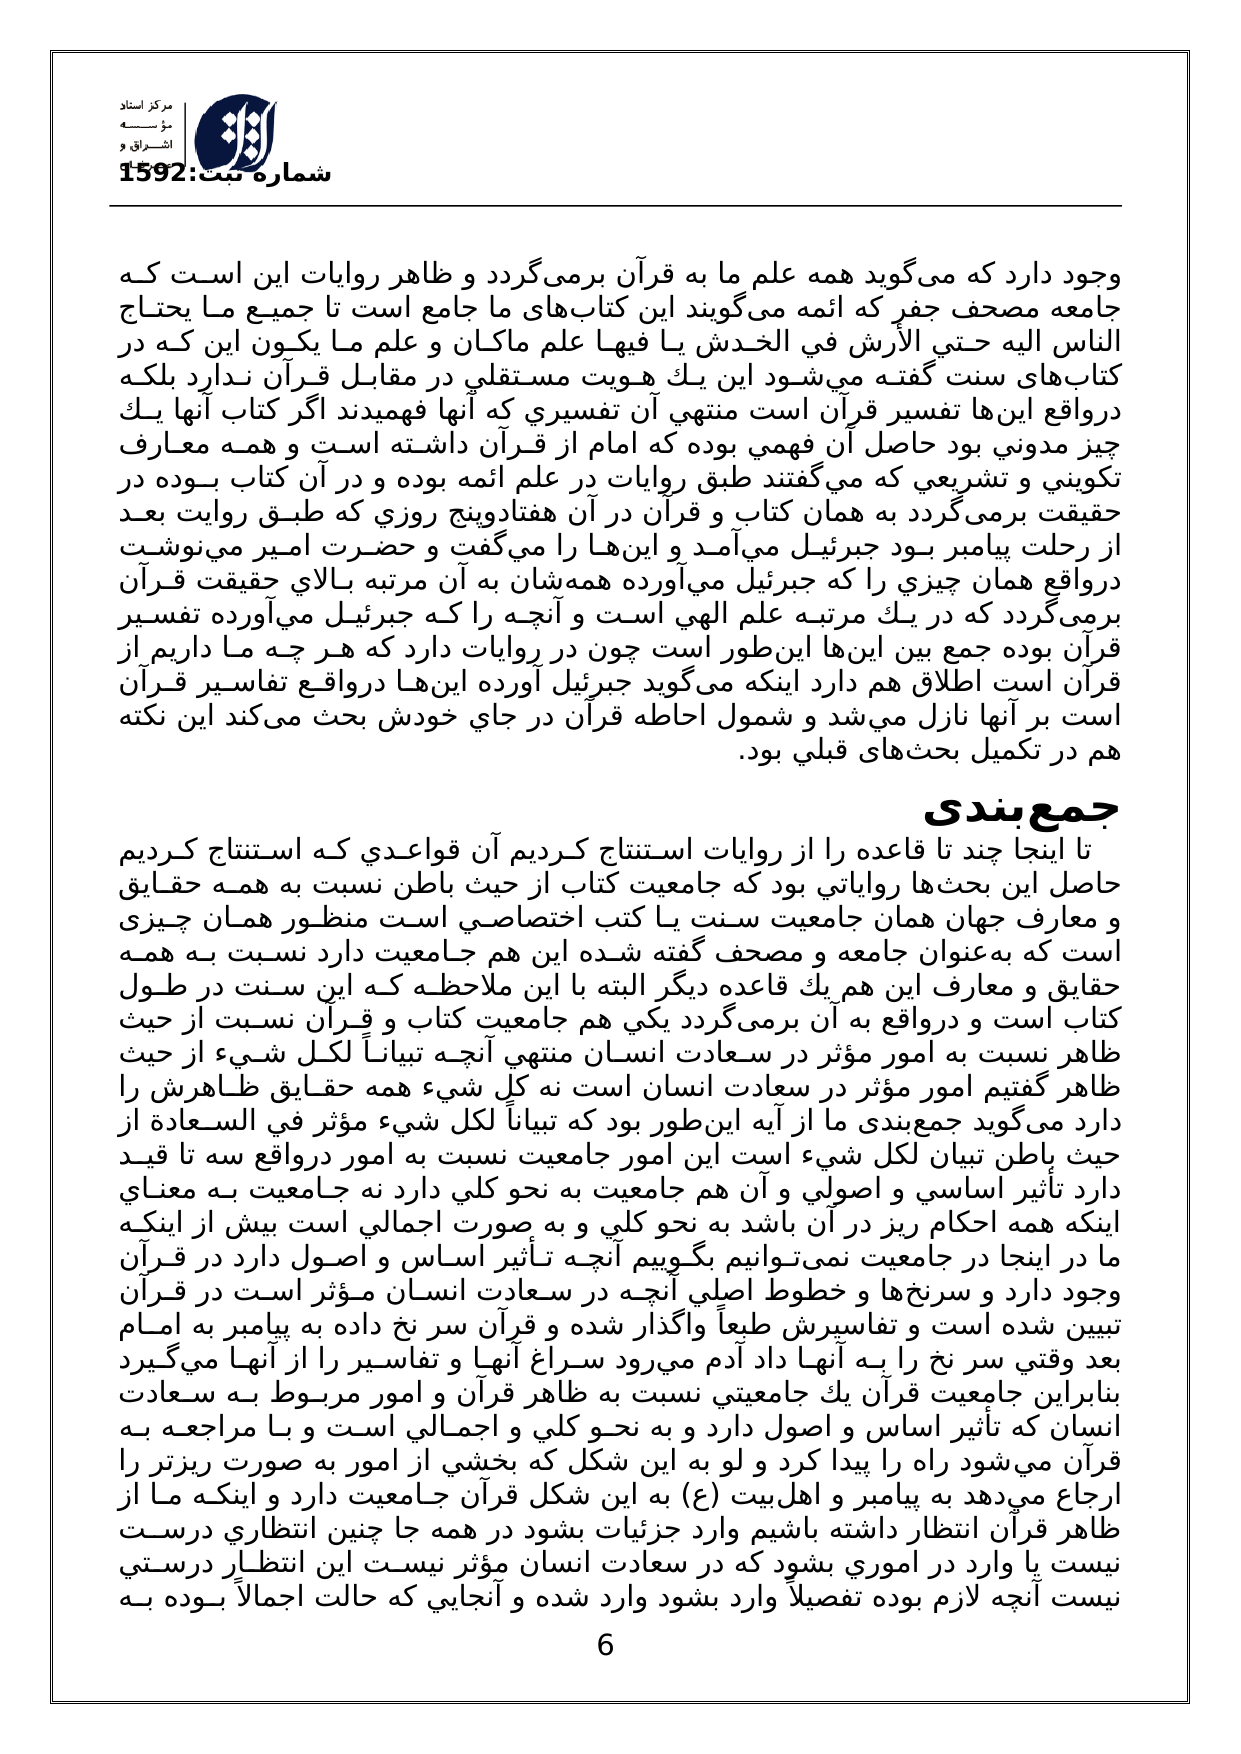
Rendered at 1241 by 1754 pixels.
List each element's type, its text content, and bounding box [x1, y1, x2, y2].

picture [112, 87, 279, 176]
subtitle جمع‌بندی [118, 779, 1122, 832]
